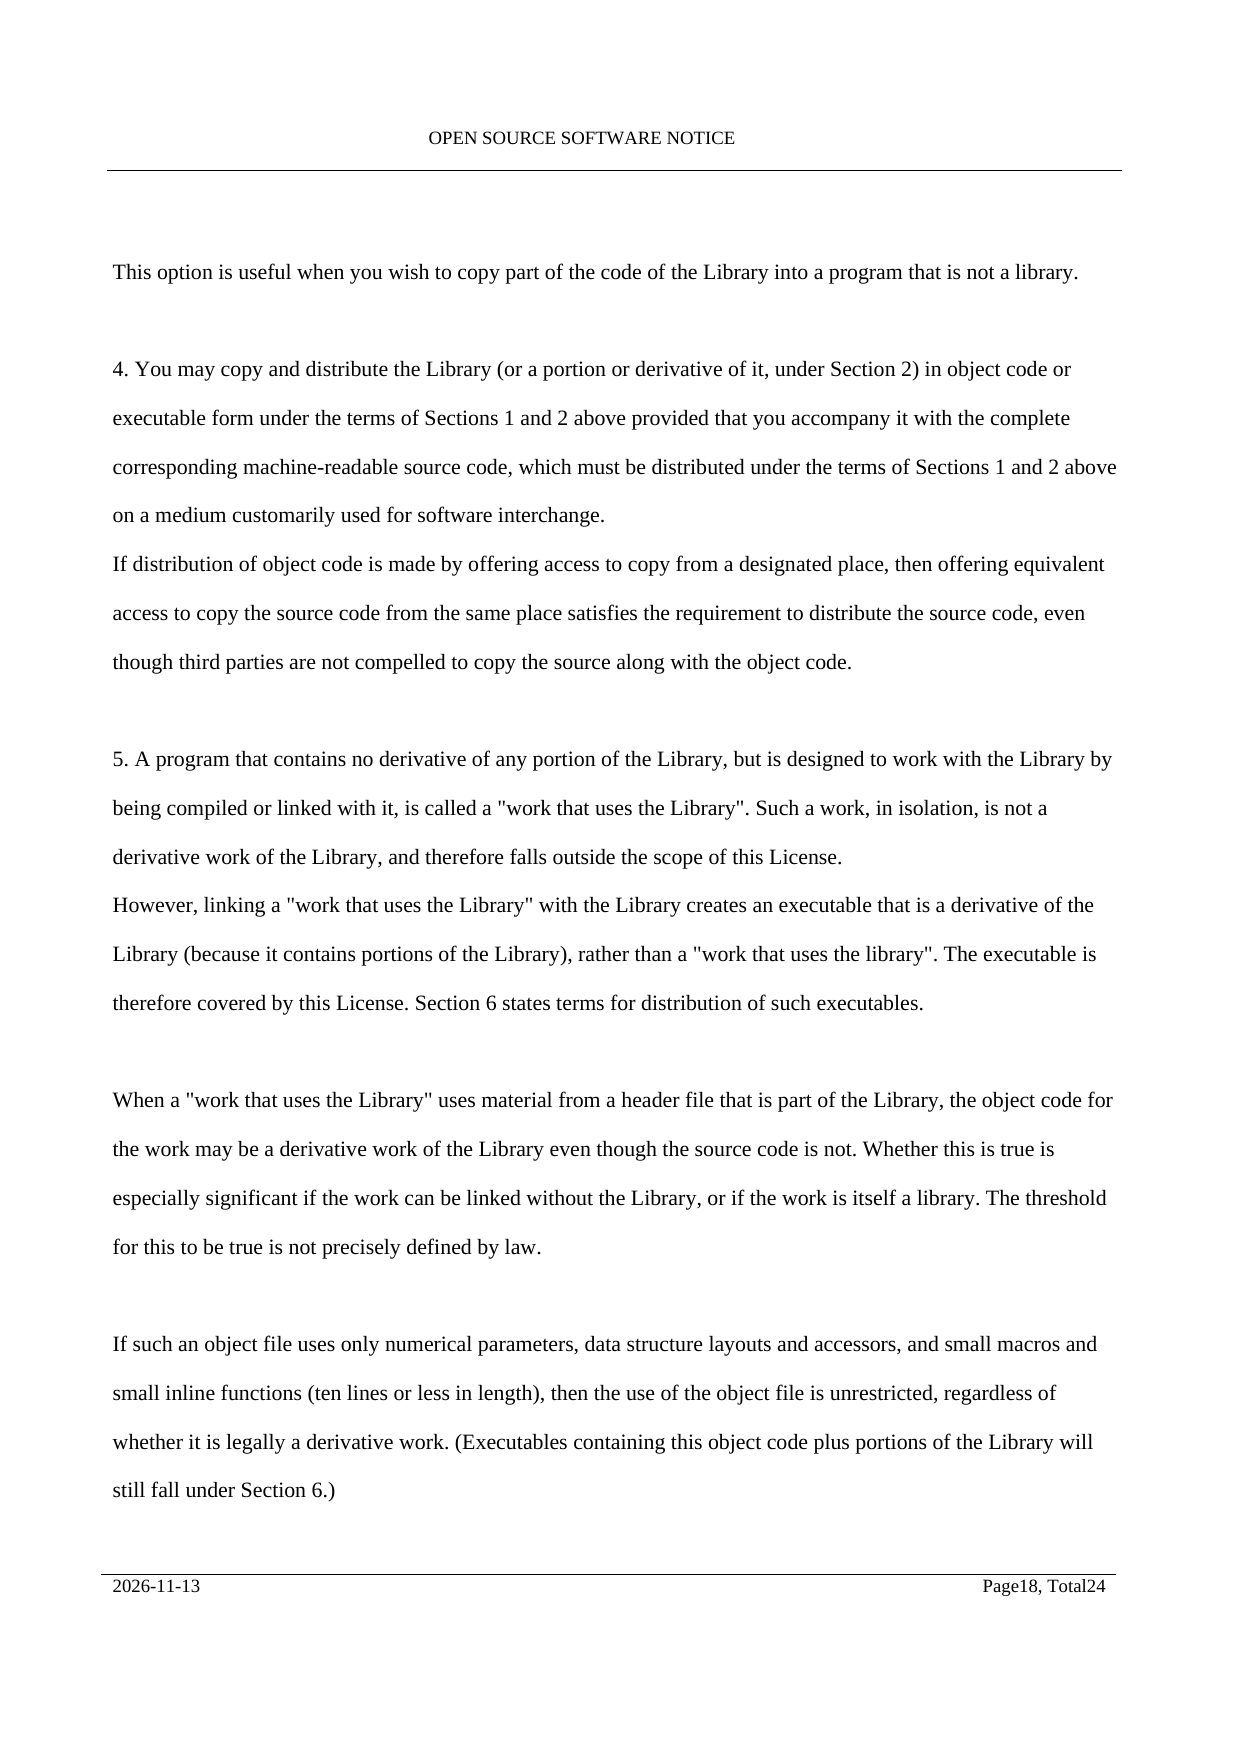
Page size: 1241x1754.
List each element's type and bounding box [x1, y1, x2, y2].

text [112, 206, 1128, 1506]
